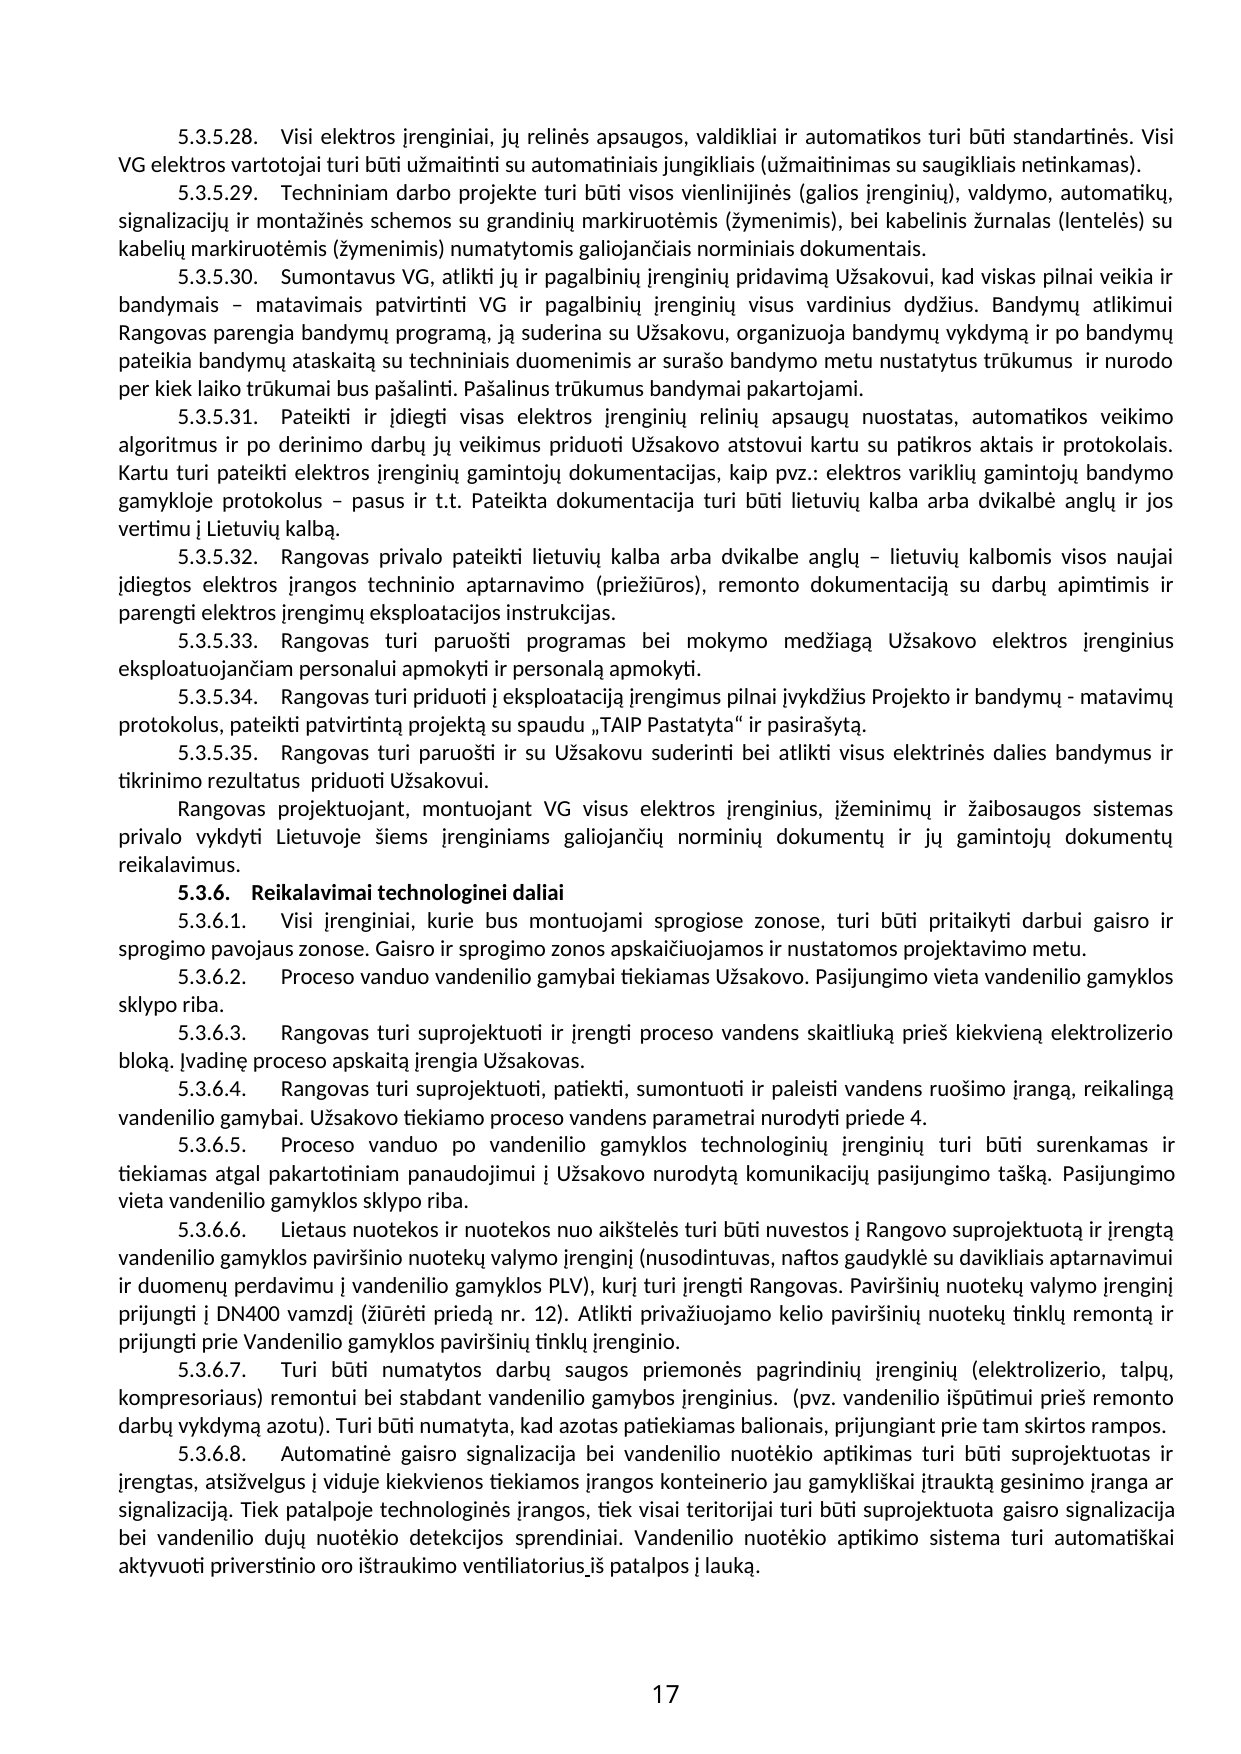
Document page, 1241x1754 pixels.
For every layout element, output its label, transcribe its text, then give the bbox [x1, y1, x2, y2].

text Rangovas projektuojant, montuojant VG visus elektros įrenginius, įžeminimų ir žaibosaugos sistemas privalo vykdyti Lietuvoje šiems įrenginiams galiojančių norminių dokumentų ir jų gamintojų dokumentų reikalavimus. [118, 794, 1175, 878]
list Turi būti numatytos darbų saugos priemonės pagrindinių įrenginių (elektrolizerio, talpų, kompresoriaus) remontui bei stabdant vandenilio gamybos įrenginius. (pvz. vandenilio išpūtimui prieš remonto darbų vykdymą azotu). Turi būti numatyta, kad azotas patiekiamas balionais, prijungiant prie tam skirtos rampos. [118, 1355, 1175, 1439]
list Proceso vanduo po vandenilio gamyklos technologinių įrenginių turi būti surenkamas ir tiekiamas atgal pakartotiniam panaudojimui į Užsakovo nurodytą komunikacijų pasijungimo tašką. Pasijungimo vieta vandenilio gamyklos sklypo riba. [118, 1131, 1175, 1215]
list Lietaus nuotekos ir nuotekos nuo aikštelės turi būti nuvestos į Rangovo suprojektuotą ir įrengtą vandenilio gamyklos paviršinio nuotekų valymo įrenginį (nusodintuvas, naftos gaudyklė su davikliais aptarnavimui ir duomenų perdavimu į vandenilio gamyklos PLV), kurį turi įrengti Rangovas. Paviršinių nuotekų valymo įrenginį prijungti į DN400 vamzdį (žiūrėti priedą nr. 12). Atlikti privažiuojamo kelio paviršinių nuotekų tinklų remontą ir prijungti prie Vandenilio gamyklos paviršinių tinklų įrenginio. [118, 1215, 1175, 1355]
list Rangovas turi priduoti į eksploataciją įrengimus pilnai įvykdžius Projekto ir bandymų - matavimų protokolus, pateikti patvirtintą projektą su spaudu „TAIP Pastatyta“ ir pasirašytą. [118, 682, 1175, 738]
list Rangovas turi suprojektuoti, patiekti, sumontuoti ir paleisti vandens ruošimo įrangą, reikalingą vandenilio gamybai. Užsakovo tiekiamo proceso vandens parametrai nurodyti priede 4. [118, 1074, 1175, 1131]
list Proceso vanduo vandenilio gamybai tiekiamas Užsakovo. Pasijungimo vieta vandenilio gamyklos sklypo riba. [118, 962, 1175, 1018]
list Rangovas turi suprojektuoti ir įrengti proceso vandens skaitliuką prieš kiekvieną elektrolizerio bloką. Įvadinę proceso apskaitą įrengia Užsakovas. [118, 1018, 1175, 1074]
list Rangovas turi paruošti programas bei mokymo medžiagą Užsakovo elektros įrenginius eksploatuojančiam personalui apmokyti ir personalą apmokyti. [118, 626, 1175, 682]
list Rangovas privalo pateikti lietuvių kalba arba dvikalbe anglų – lietuvių kalbomis visos naujai įdiegtos elektros įrangos techninio aptarnavimo (priežiūros), remonto dokumentaciją su darbų apimtimis ir parengti elektros įrengimų eksploatacijos instrukcijas. [118, 542, 1175, 626]
list Reikalavimai technologinei daliai [118, 878, 1175, 906]
list Sumontavus VG, atlikti jų ir pagalbinių įrenginių pridavimą Užsakovui, kad viskas pilnai veikia ir bandymais – matavimais patvirtinti VG ir pagalbinių įrenginių visus vardinius dydžius. Bandymų atlikimui Rangovas parengia bandymų programą, ją suderina su Užsakovu, organizuoja bandymų vykdymą ir po bandymų pateikia bandymų ataskaitą su techniniais duomenimis ar surašo bandymo metu nustatytus trūkumus ir nurodo per kiek laiko trūkumai bus pašalinti. Pašalinus trūkumus bandymai pakartojami. [118, 262, 1175, 402]
list Pateikti ir įdiegti visas elektros įrenginių relinių apsaugų nuostatas, automatikos veikimo algoritmus ir po derinimo darbų jų veikimus priduoti Užsakovo atstovui kartu su patikros aktais ir protokolais. Kartu turi pateikti elektros įrenginių gamintojų dokumentacijas, kaip pvz.: elektros variklių gamintojų bandymo gamykloje protokolus – pasus ir t.t. Pateikta dokumentacija turi būti lietuvių kalba arba dvikalbė anglų ir jos vertimu į Lietuvių kalbą. [118, 402, 1175, 542]
list Automatinė gaisro signalizacija bei vandenilio nuotėkio aptikimas turi būti suprojektuotas ir įrengtas, atsižvelgus į viduje kiekvienos tiekiamos įrangos konteinerio jau gamykliškai įtrauktą gesinimo įranga ar signalizaciją. Tiek patalpoje technologinės įrangos, tiek visai teritorijai turi būti suprojektuota gaisro signalizacija bei vandenilio dujų nuotėkio detekcijos sprendiniai. Vandenilio nuotėkio aptikimo sistema turi automatiškai aktyvuoti priverstinio oro ištraukimo ventiliatorius iš patalpos į lauką. [118, 1439, 1175, 1579]
list Techniniam darbo projekte turi būti visos vienlinijinės (galios įrenginių), valdymo, automatikų, signalizacijų ir montažinės schemos su grandinių markiruotėmis (žymenimis), bei kabelinis žurnalas (lentelės) su kabelių markiruotėmis (žymenimis) numatytomis galiojančiais norminiais dokumentais. [118, 178, 1175, 262]
list Visi įrenginiai, kurie bus montuojami sprogiose zonose, turi būti pritaikyti darbui gaisro ir sprogimo pavojaus zonose. Gaisro ir sprogimo zonos apskaičiuojamos ir nustatomos projektavimo metu. [118, 906, 1175, 962]
list Rangovas turi paruošti ir su Užsakovu suderinti bei atlikti visus elektrinės dalies bandymus ir tikrinimo rezultatus priduoti Užsakovui. [118, 738, 1175, 794]
list Visi elektros įrenginiai, jų relinės apsaugos, valdikliai ir automatikos turi būti standartinės. Visi VG elektros vartotojai turi būti užmaitinti su automatiniais jungikliais (užmaitinimas su saugikliais netinkamas). [118, 122, 1175, 178]
